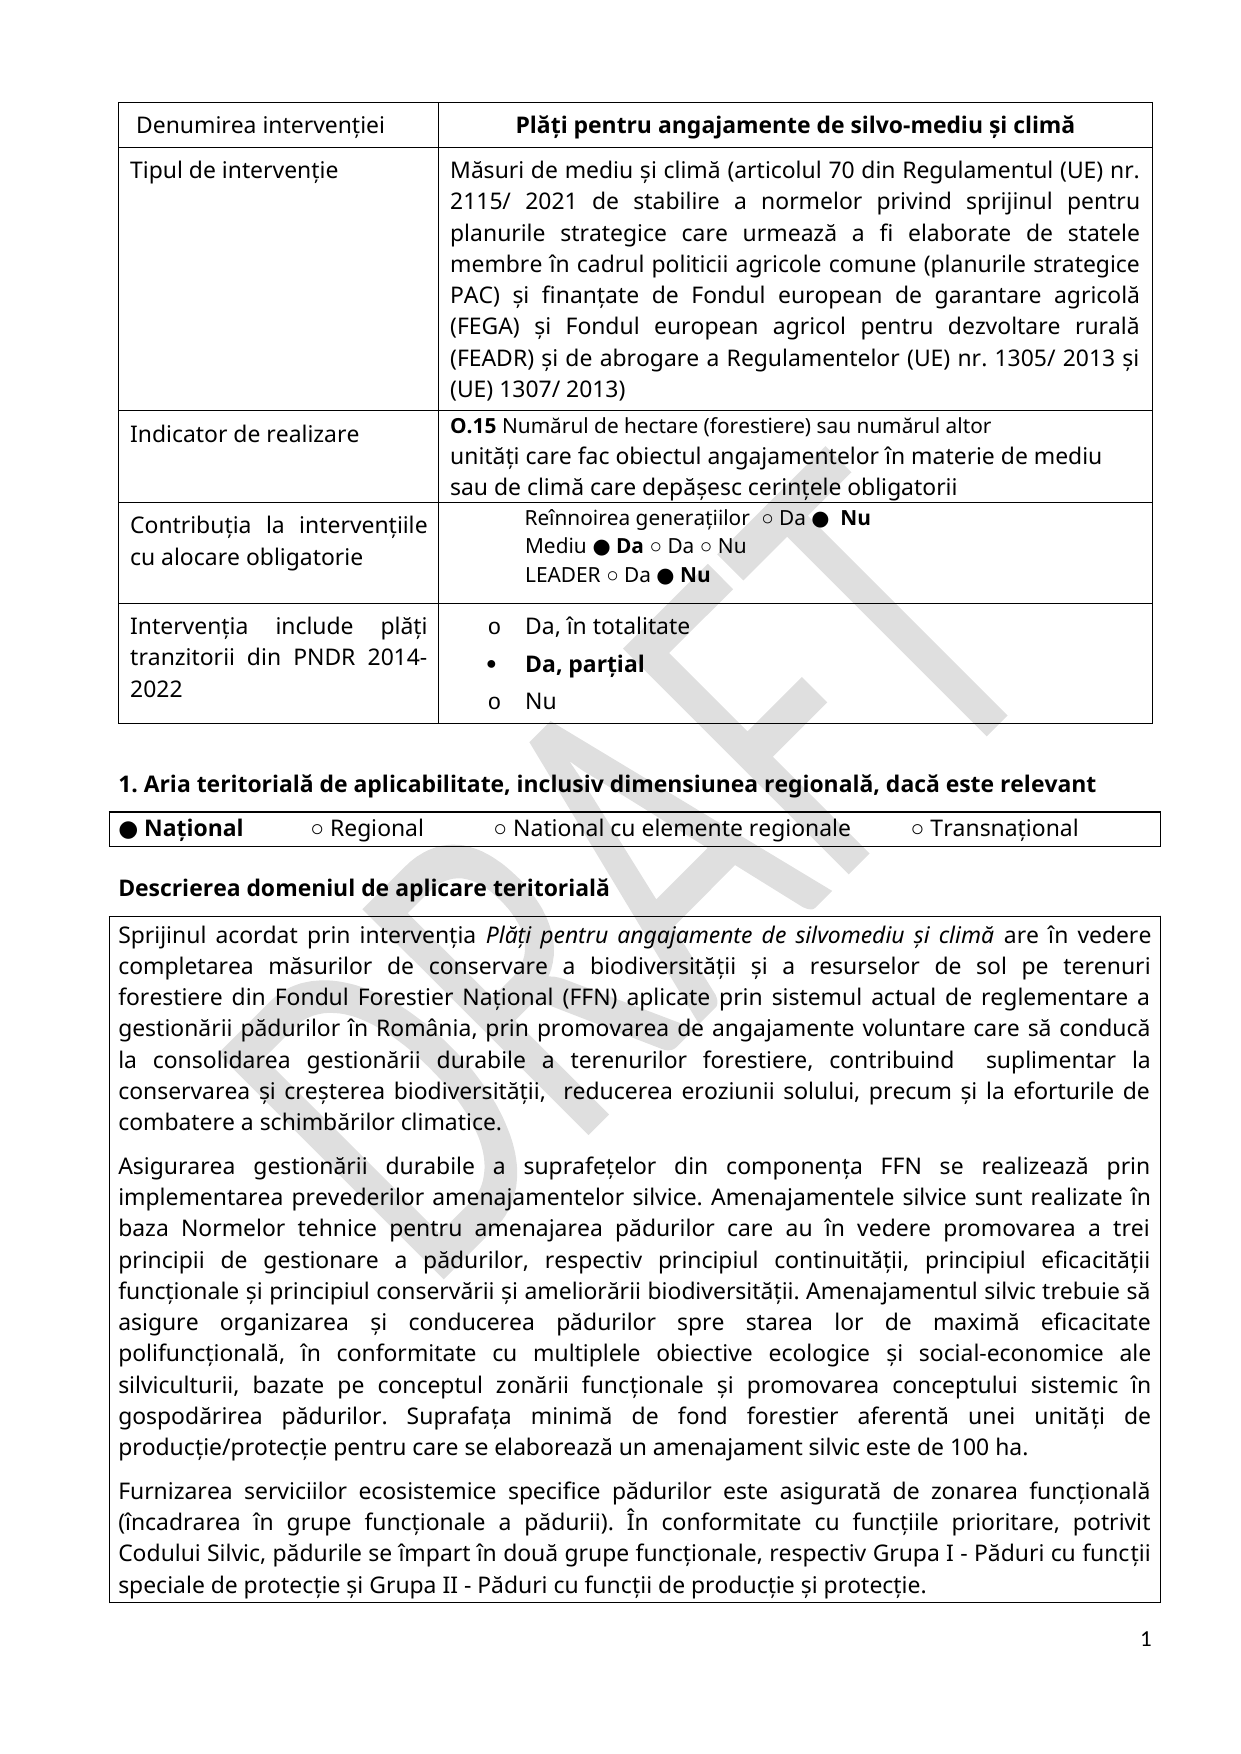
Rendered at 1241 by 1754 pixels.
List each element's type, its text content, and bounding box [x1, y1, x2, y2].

text Furnizarea serviciilor ecosistemice specifice pădurilor este asigurată de zonarea funcțională (încadrarea în grupe funcționale a pădurii). În conformitate cu funcțiile prioritare, potrivit Codului Silvic, pădurile se împart în două grupe funcționale, respectiv Grupa I - Păduri cu funcţii speciale de protecţie și Grupa II - Păduri cu funcţii de producție şi protecţie. [110, 1472, 1160, 1602]
table_cell Da, în totalitate Da, parțial Nu [439, 604, 1152, 723]
text Sprijinul acordat prin intervenția Plăți pentru angajamente de silvomediu și climă are în vedere completarea măsurilor de conservare a biodiversității și a resurselor de sol pe terenuri forestiere din Fondul Forestier Național (FFN) aplicate prin sistemul actual de reglementare a gestionării pădurilor în România, prin promovarea de angajamente voluntare care să conducă la consolidarea gestionării durabile a terenurilor forestiere, contribuind suplimentar la conservarea și creșterea biodiversității, reducerea eroziunii solului, precum și la eforturile de combatere a schimbărilor climatice. [110, 917, 1160, 1137]
table_cell Reînnoirea generațiilor ○ Da ● Nu Mediu ● Da ○ Da ○ Nu LEADER ○ Da ● Nu [439, 503, 1152, 603]
table_cell Măsuri de mediu și climă (articolul 70 din Regulamentul (UE) nr. 2115/ 2021 de stabilire a normelor privind sprijinul pentru planurile strategice care urmează a fi elaborate de statele membre în cadrul politicii agricole comune (planurile strategice PAC) și finanțate de Fondul european de garantare agricolă (FEGA) și Fondul european agricol pentru dezvoltare rurală (FEADR) și de abrogare a Regulamentelor (UE) nr. 1305/ 2013 și (UE) 1307/ 2013) [439, 148, 1152, 410]
table_header Denumirea intervenției [119, 103, 438, 147]
table_cell Contribuția la intervențiile cu alocare obligatorie [119, 503, 438, 603]
table_header Plăți pentru angajamente de silvo-mediu și climă [439, 103, 1152, 147]
text ● Naţional ○ Regional ○ National cu elemente regionale ○ Transnațional [110, 813, 1160, 846]
text 1. Aria teritorială de aplicabilitate, inclusiv dimensiunea regională, dacă este relevant [118, 768, 1152, 799]
table_cell Indicator de realizare [119, 411, 438, 502]
text Descrierea domeniul de aplicare teritorială [118, 872, 1152, 903]
table_cell Intervenția include plăți tranzitorii din PNDR 2014-2022 [119, 604, 438, 723]
table_cell O.15 Numărul de hectare (forestiere) sau numărul altor unități care fac obiectul angajamentelor în materie de mediu sau de climă care depășesc cerințele obligatorii [439, 411, 1152, 502]
text Asigurarea gestionării durabile a suprafețelor din componența FFN se realizează prin implementarea prevederilor amenajamentelor silvice. Amenajamentele silvice sunt realizate în baza Normelor tehnice pentru amenajarea pădurilor care au în vedere promovarea a trei principii de gestionare a pădurilor, respectiv principiul continuității, principiul eficacității funcționale și principiul conservării și ameliorării biodiversității. Amenajamentul silvic trebuie să asigure organizarea şi conducerea pădurilor spre starea lor de maximă eficacitate polifuncţională, în conformitate cu multiplele obiective ecologice şi social-economice ale silviculturii, bazate pe conceptul zonării funcţionale şi promovarea conceptului sistemic în gospodărirea pădurilor. Suprafața minimă de fond forestier aferentă unei unităţi de producţie/protecţie pentru care se elaborează un amenajament silvic este de 100 ha. [110, 1147, 1160, 1462]
table_cell Tipul de intervenție [119, 148, 438, 410]
